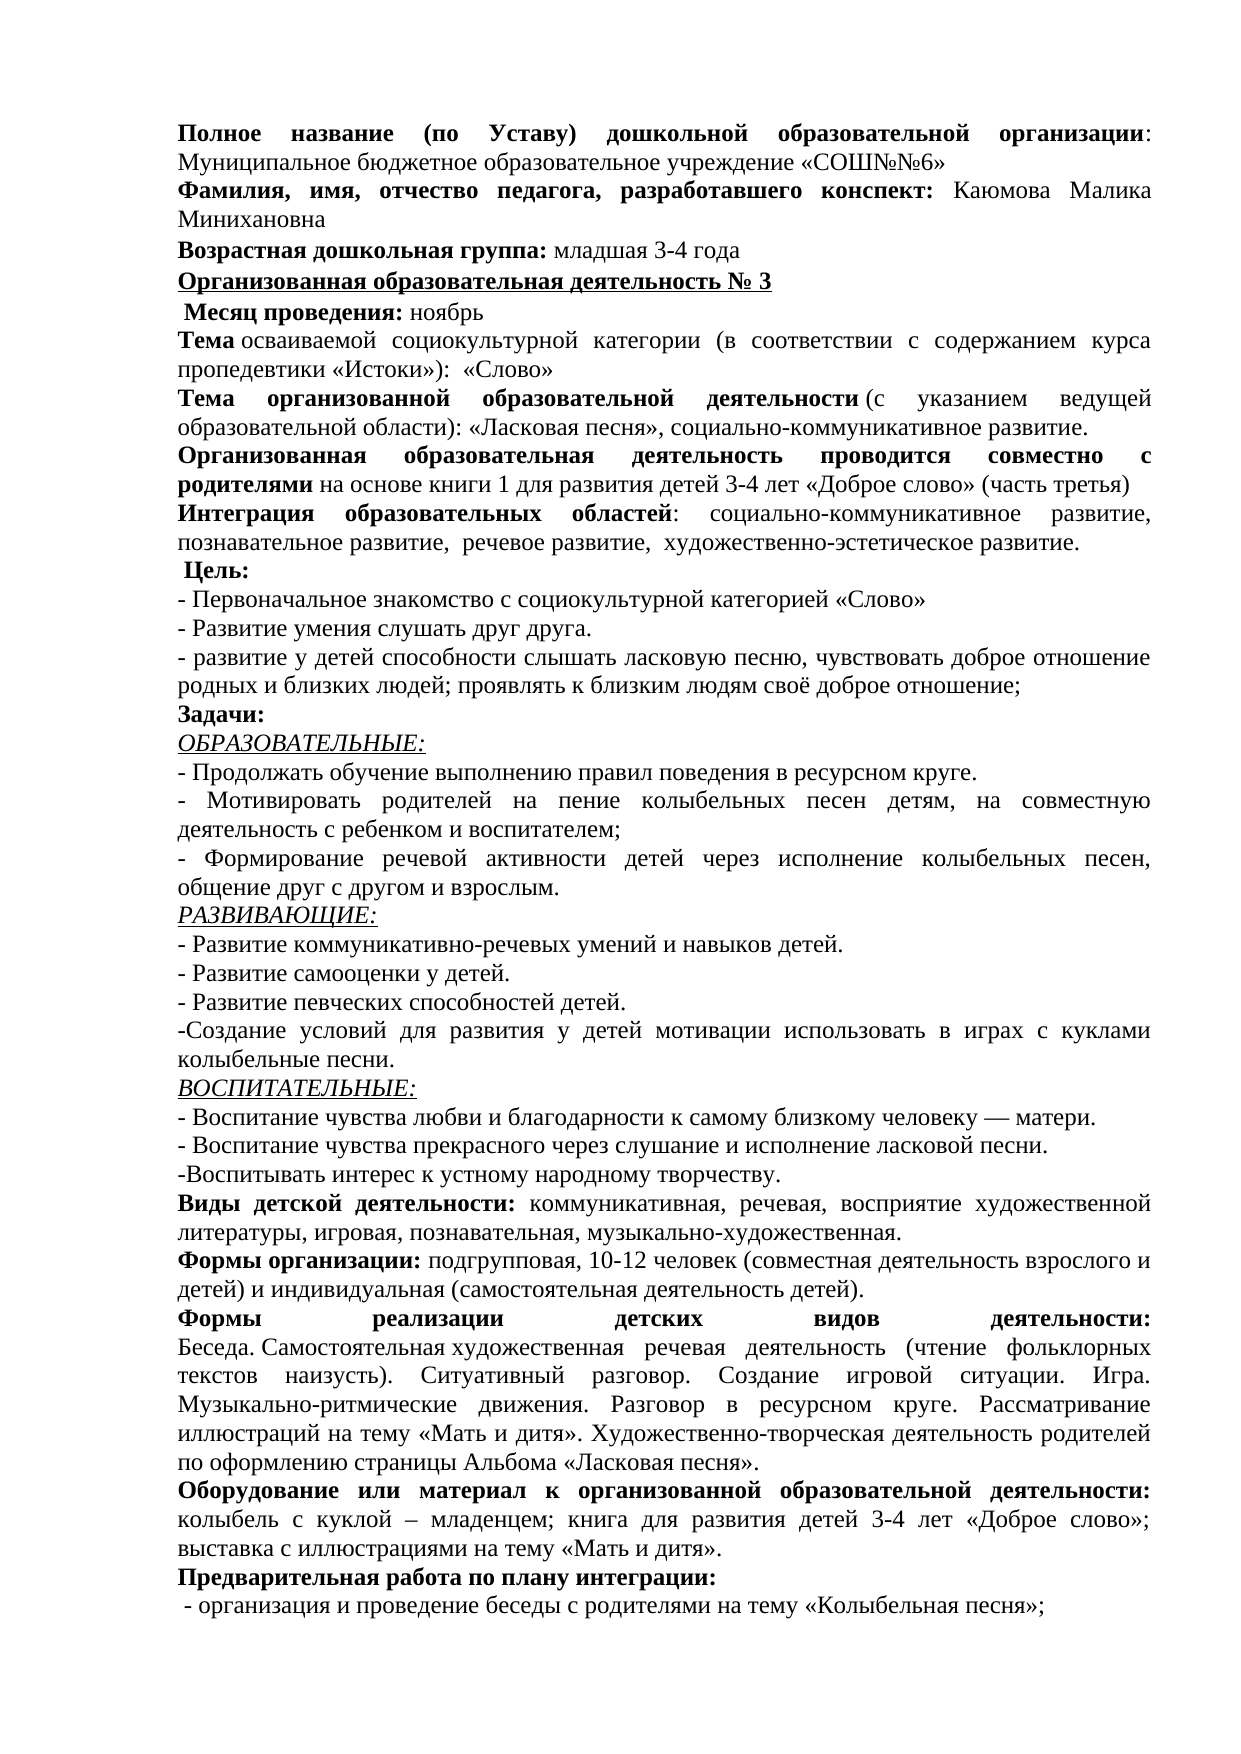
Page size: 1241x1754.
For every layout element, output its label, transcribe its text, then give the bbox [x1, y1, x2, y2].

text Формы реализации детских видов деятельности: Беседа. Самостоятельная художественная речевая деятельность (чтение фольклорных текстов наизусть). Ситуативный разговор. Создание игровой ситуации. Игра. Музыкально-ритмические движения. Разговор в ресурсном круге. Рассматривание иллюстраций на тему «Мать и дитя». Художественно-творческая деятельность родителей по оформлению страницы Альбома «Ласковая песня». [177, 1303, 1152, 1476]
text - Развитие самооценки у детей. [177, 958, 1152, 987]
text ОБРАЗОВАТЕЛЬНЫЕ: [177, 728, 1152, 757]
text - Развитие певческих способностей детей. [177, 987, 1152, 1016]
text -Создание условий для развития у детей мотивации использовать в играх с куклами колыбельные песни. [177, 1016, 1152, 1073]
text Организованная образовательная деятельность № 3 [177, 266, 1152, 295]
text - Мотивировать родителей на пение колыбельных песен детям, на совместную деятельность с ребенком и воспитателем; [177, 786, 1152, 843]
text Оборудование или материал к организованной образовательной деятельности: колыбель с куклой – младенцем; книга для развития детей 3-4 лет «Доброе слово»; выставка с иллюстрациями на тему «Мать и дитя». [177, 1476, 1152, 1562]
text - организация и проведение беседы с родителями на тему «Колыбельная песня»; [177, 1591, 1152, 1619]
text - Развитие коммуникативно-речевых умений и навыков детей. [177, 929, 1152, 958]
text Организованная образовательная деятельность проводится совместно с родителями на основе книги 1 для развития детей 3-4 лет «Доброе слово» (часть третья) [177, 441, 1152, 498]
text -Воспитывать интерес к устному народному творчеству. [177, 1159, 1152, 1188]
text Цель: [177, 556, 1152, 584]
text Формы организации: подгрупповая, 10-12 человек (совместная деятельность взрослого и детей) и индивидуальная (самостоятельная деятельность детей). [177, 1246, 1152, 1303]
text - Первоначальное знакомство с социокультурной категорией «Слово» [177, 584, 1152, 613]
text Месяц проведения: ноябрь [177, 297, 1152, 326]
text Фамилия, имя, отчество педагога, разработавшего конспект: Каюмова Малика Минихановна [177, 176, 1152, 233]
text Тема осваиваемой социокультурной категории (в соответствии с содержанием курса пропедевтики «Истоки»): «Слово» [177, 326, 1152, 383]
text Интеграция образовательных областей: социально-коммуникативное развитие, познавательное развитие, речевое развитие, художественно-эстетическое развитие. [177, 498, 1152, 556]
text РАЗВИВАЮЩИЕ: [177, 901, 1152, 929]
text - Развитие умения слушать друг друга. [177, 613, 1152, 642]
text Возрастная дошкольная группа: младшая 3-4 года [177, 235, 1152, 264]
text Виды детской деятельности: коммуникативная, речевая, восприятие художественной литературы, игровая, познавательная, музыкально-художественная. [177, 1188, 1152, 1246]
text - Формирование речевой активности детей через исполнение колыбельных песен, общение друг с другом и взрослым. [177, 843, 1152, 901]
text Задачи: [177, 699, 1152, 728]
text - Воспитание чувства прекрасного через слушание и исполнение ласковой песни. [177, 1131, 1152, 1159]
text Предварительная работа по плану интеграции: [177, 1562, 1152, 1591]
text - Воспитание чувства любви и благодарности к самому близкому человеку — матери. [177, 1102, 1152, 1131]
text Полное название (по Уставу) дошкольной образовательной организации: Муниципальное бюджетное образовательное учреждение «СОШ№№6» [177, 118, 1152, 176]
text Тема организованной образовательной деятельности (с указанием ведущей образовательной области): «Ласковая песня», социально-коммуникативное развитие. [177, 383, 1152, 441]
text - Продолжать обучение выполнению правил поведения в ресурсном круге. [177, 757, 1152, 786]
text - развитие у детей способности слышать ласковую песню, чувствовать доброе отношение родных и близких людей; проявлять к близким людям своё доброе отношение; [177, 642, 1152, 699]
text ВОСПИТАТЕЛЬНЫЕ: [177, 1073, 1152, 1102]
